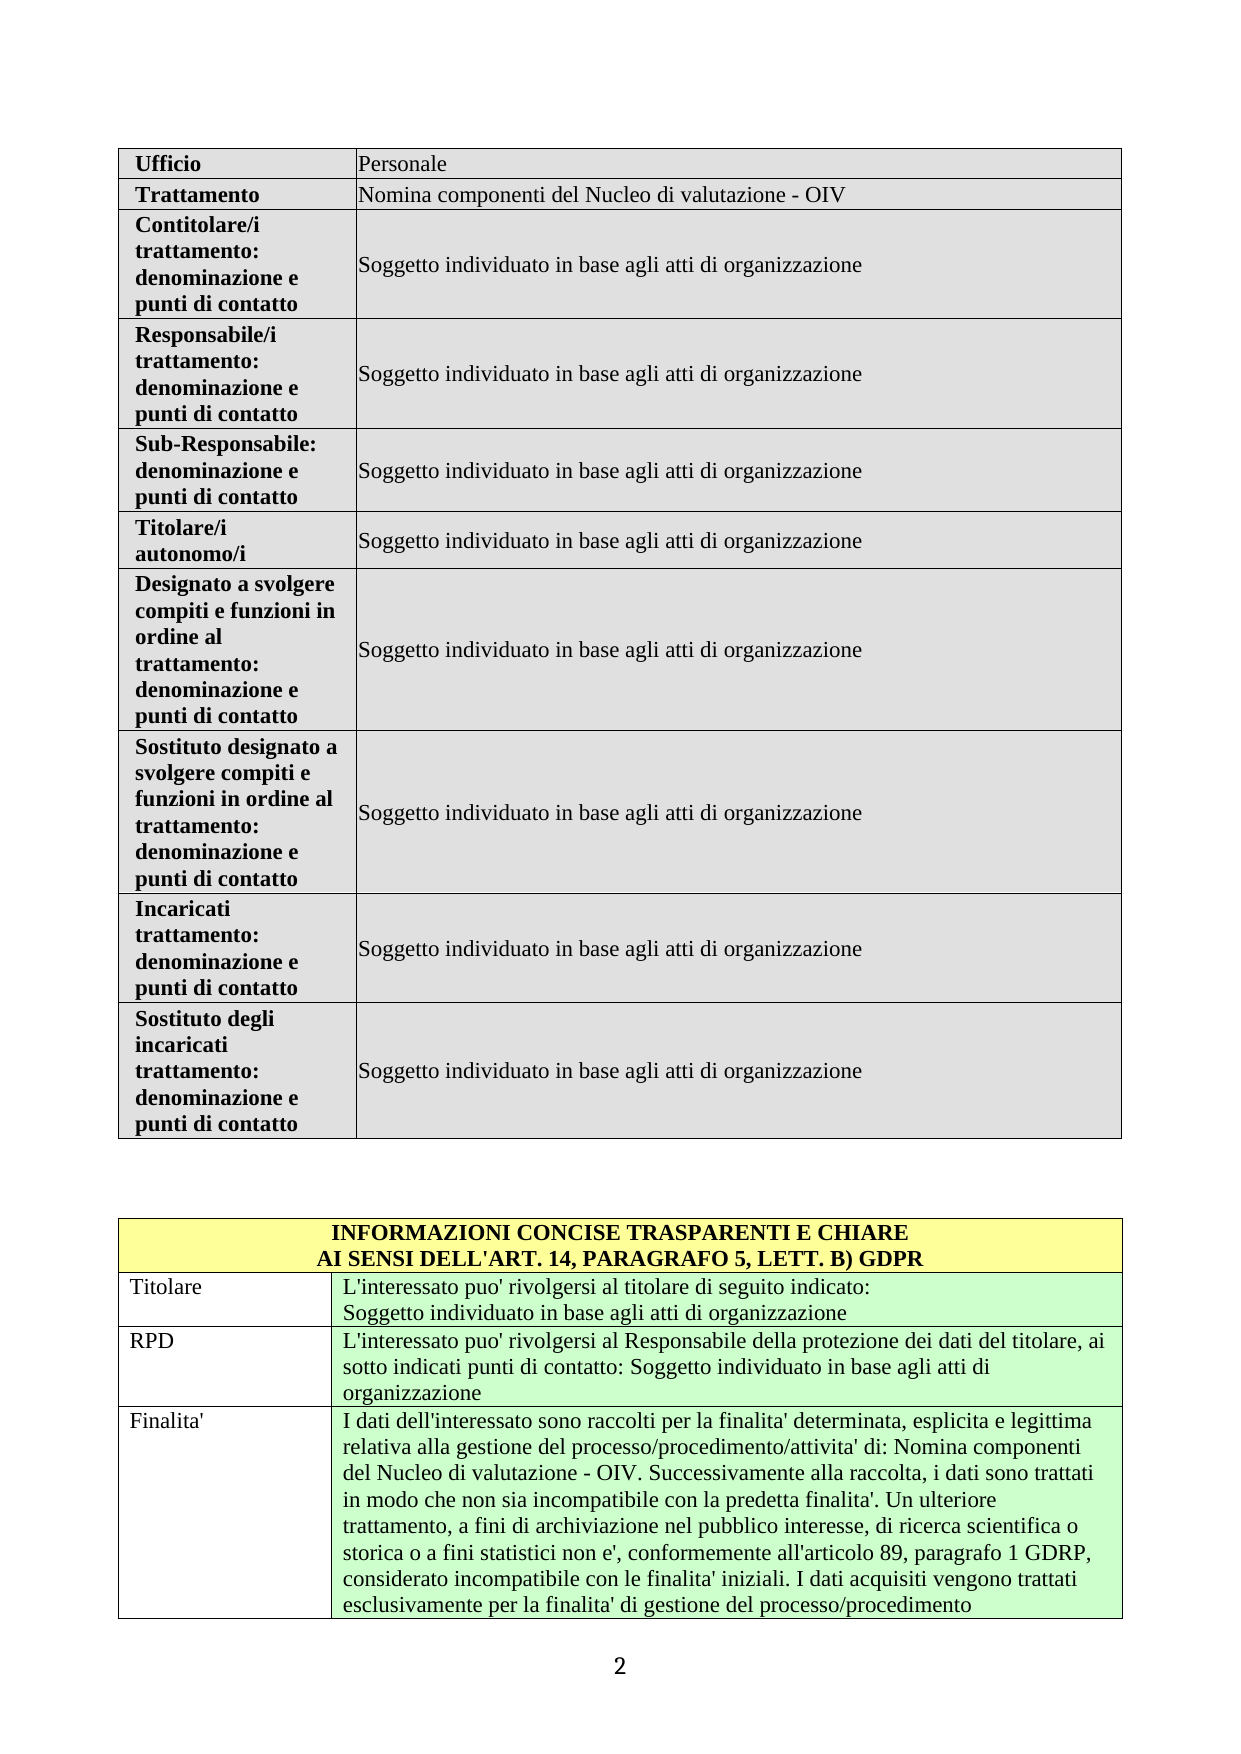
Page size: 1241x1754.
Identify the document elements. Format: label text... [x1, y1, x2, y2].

table_cell Personale [357, 149, 1121, 178]
table_cell Finalita' [119, 1407, 331, 1618]
table_cell Soggetto individuato in base agli atti di organizzazione [357, 429, 1121, 511]
table_cell L'interessato puo' rivolgersi al Responsabile della protezione dei dati del titolare, ai sotto indicati punti di contatto: Soggetto individuato in base agli atti di organizzazione [332, 1327, 1122, 1406]
table_cell Sub-Responsabile: denominazione e punti di contatto [119, 429, 356, 511]
table_cell Trattamento [119, 179, 356, 209]
table_header INFORMAZIONI CONCISE TRASPARENTI E CHIARE AI SENSI DELL'ART. 14, PARAGRAFO 5, LETT. B) GDPR [119, 1219, 1122, 1272]
table_cell Sostituto designato a svolgere compiti e funzioni in ordine al trattamento: denominazione e punti di contatto [119, 731, 356, 892]
table_cell RPD [119, 1327, 331, 1406]
table_cell Sostituto degli incaricati trattamento: denominazione e punti di contatto [119, 1003, 356, 1138]
table_cell Soggetto individuato in base agli atti di organizzazione [357, 894, 1121, 1002]
table_cell Soggetto individuato in base agli atti di organizzazione [357, 319, 1121, 428]
table_cell Designato a svolgere compiti e funzioni in ordine al trattamento: denominazione e punti di contatto [119, 569, 356, 730]
table_cell Titolare [119, 1273, 331, 1326]
table_cell Soggetto individuato in base agli atti di organizzazione [357, 210, 1121, 318]
table_cell Soggetto individuato in base agli atti di organizzazione [357, 1003, 1121, 1138]
table_cell Soggetto individuato in base agli atti di organizzazione [357, 731, 1121, 892]
table_cell Nomina componenti del Nucleo di valutazione - OIV [357, 179, 1121, 209]
table_cell Responsabile/i trattamento: denominazione e punti di contatto [119, 319, 356, 428]
table_cell Soggetto individuato in base agli atti di organizzazione [357, 512, 1121, 568]
table_cell Contitolare/i trattamento: denominazione e punti di contatto [119, 210, 356, 318]
table_cell Titolare/i autonomo/i [119, 512, 356, 568]
table_cell Ufficio [119, 149, 356, 178]
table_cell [332, 1407, 1122, 1618]
table_cell Soggetto individuato in base agli atti di organizzazione [357, 569, 1121, 730]
table_cell Incaricati trattamento: denominazione e punti di contatto [119, 894, 356, 1002]
table_cell L'interessato puo' rivolgersi al titolare di seguito indicato: Soggetto individuato in base agli atti di organizzazione [332, 1273, 1122, 1326]
